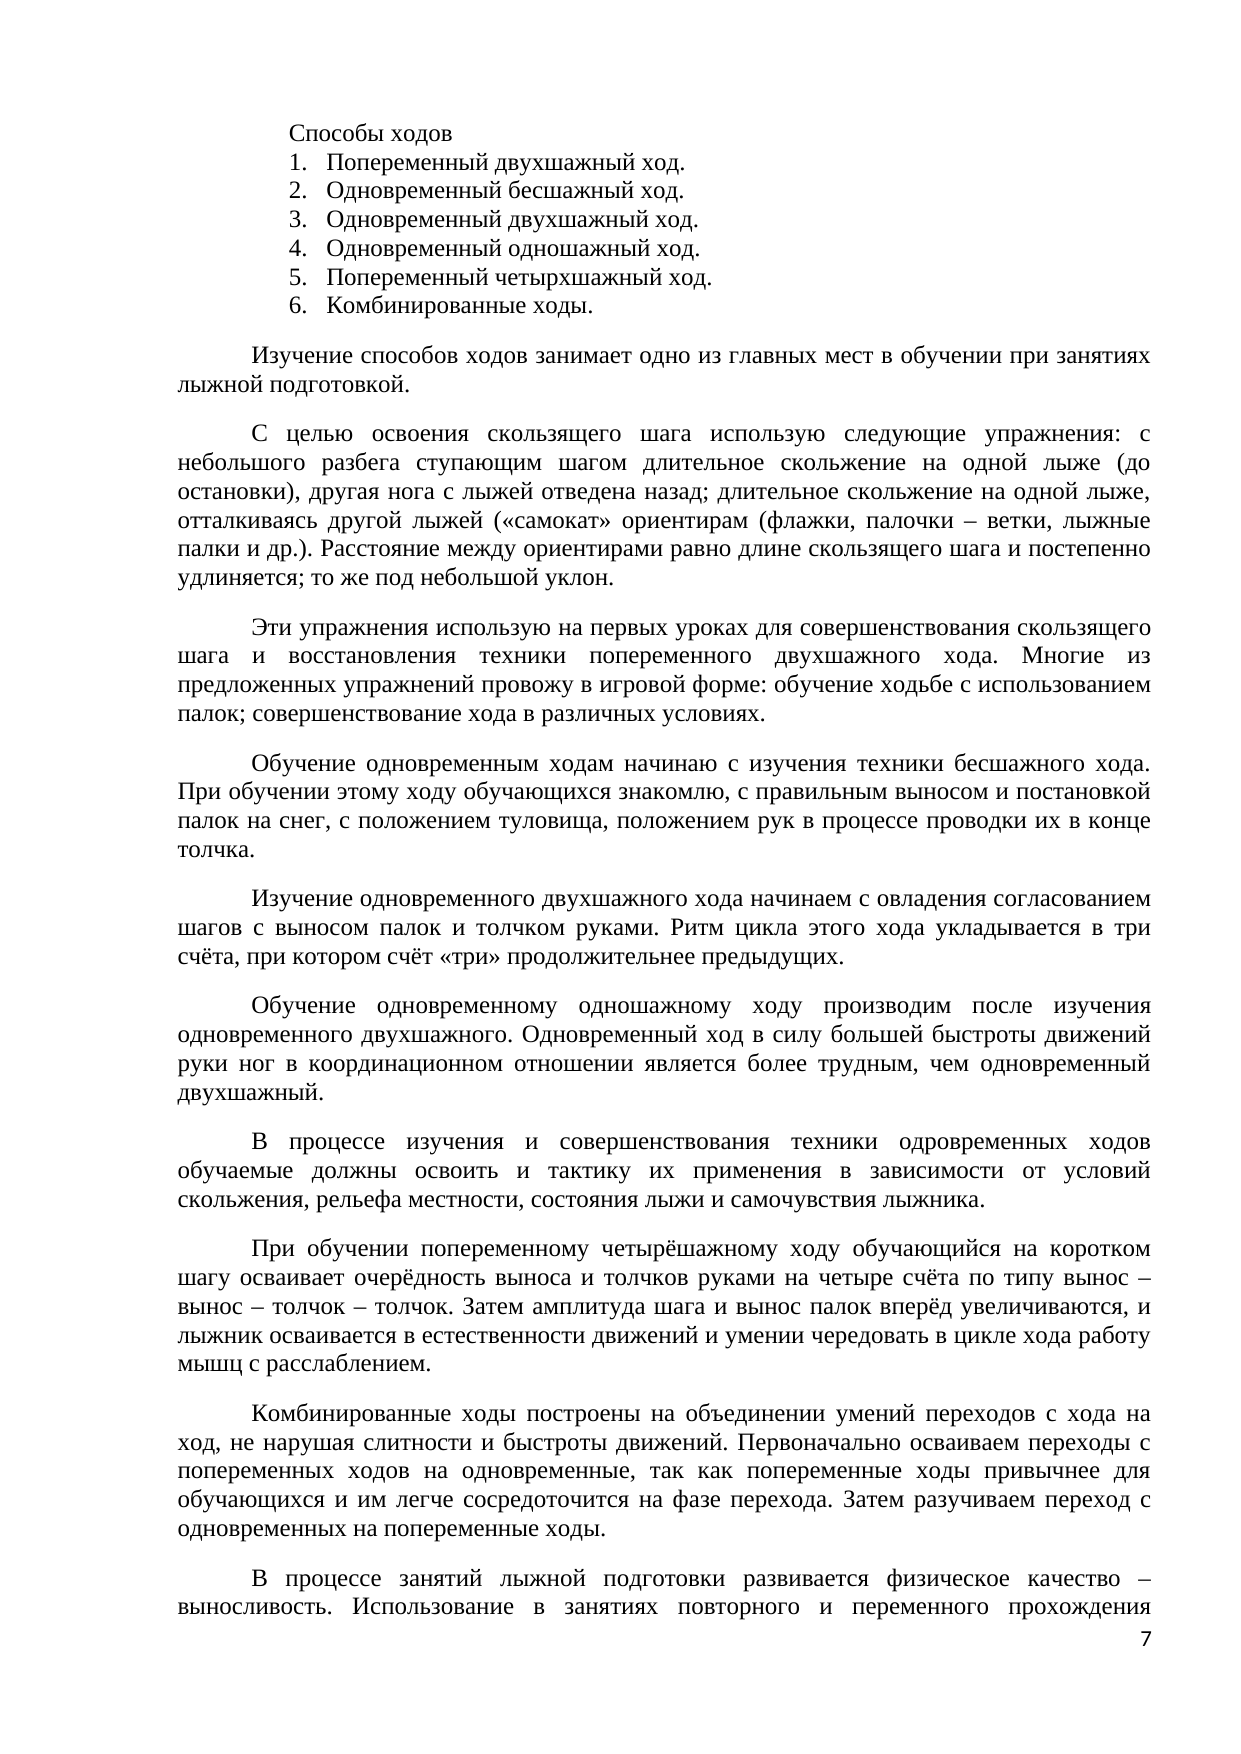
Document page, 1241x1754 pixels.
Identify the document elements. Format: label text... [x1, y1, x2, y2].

list Комбинированные ходы. [288, 291, 1152, 319]
list Попеременный двухшажный ход. [288, 147, 1152, 176]
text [177, 1563, 1152, 1620]
list Попеременный четырхшажный ход. [288, 262, 1152, 291]
text С целью освоения скользящего шага использую следующие упражнения: с небольшого разбега ступающим шагом длительное скольжение на одной лыже (до остановки), другая нога с лыжей отведена назад; длительное скольжение на одной лыже, отталкиваясь другой лыжей («самокат» ориентирам (флажки, палочки – ветки, лыжные палки и др.). Расстояние между ориентирами равно длине скользящего шага и постепенно удлиняется; то же под небольшой уклон. [177, 418, 1152, 591]
text Изучение способов ходов занимает одно из главных мест в обучении при занятиях лыжной подготовкой. [177, 340, 1152, 398]
text При обучении попеременному четырёшажному ходу обучающийся на коротком шагу осваивает очерёдность выноса и толчков руками на четыре счёта по типу вынос – вынос – толчок – толчок. Затем амплитуда шага и вынос палок вперёд увеличиваются, и лыжник осваивается в естественности движений и умении чередовать в цикле хода работу мышц с расслаблением. [177, 1233, 1152, 1377]
text В процессе изучения и совершенствования техники одровременных ходов обучаемые должны освоить и тактику их применения в зависимости от условий скольжения, рельефа местности, состояния лыжи и самочувствия лыжника. [177, 1126, 1152, 1213]
text Эти упражнения использую на первых уроках для совершенствования скользящего шага и восстановления техники попеременного двухшажного хода. Многие из предложенных упражнений провожу в игровой форме: обучение ходьбе с использованием палок; совершенствование хода в различных условиях. [177, 612, 1152, 727]
text Изучение одновременного двухшажного хода начинаем с овладения согласованием шагов с выносом палок и толчком руками. Ритм цикла этого хода укладывается в три счёта, при котором счёт «три» продолжительнее предыдущих. [177, 883, 1152, 970]
text Обучение одновременным ходам начинаю с изучения техники бесшажного хода. При обучении этому ходу обучающихся знакомлю, с правильным выносом и постановкой палок на снег, с положением туловища, положением рук в процессе проводки их в конце толчка. [177, 748, 1152, 863]
list Способы ходов [288, 118, 1152, 147]
list Одновременный одношажный ход. [288, 233, 1152, 262]
text Обучение одновременному одношажному ходу производим после изучения одновременного двухшажного. Одновременный ход в силу большей быстроты движений руки ног в координационном отношении является более трудным, чем одновременный двухшажный. [177, 991, 1152, 1106]
list Одновременный бесшажный ход. [288, 176, 1152, 204]
text Комбинированные ходы построены на объединении умений переходов с хода на ход, не нарушая слитности и быстроты движений. Первоначально осваиваем переходы с попеременных ходов на одновременные, так как попеременные ходы привычнее для обучающихся и им легче сосредоточится на фазе перехода. Затем разучиваем переход с одновременных на попеременные ходы. [177, 1398, 1152, 1542]
list Одновременный двухшажный ход. [288, 204, 1152, 233]
